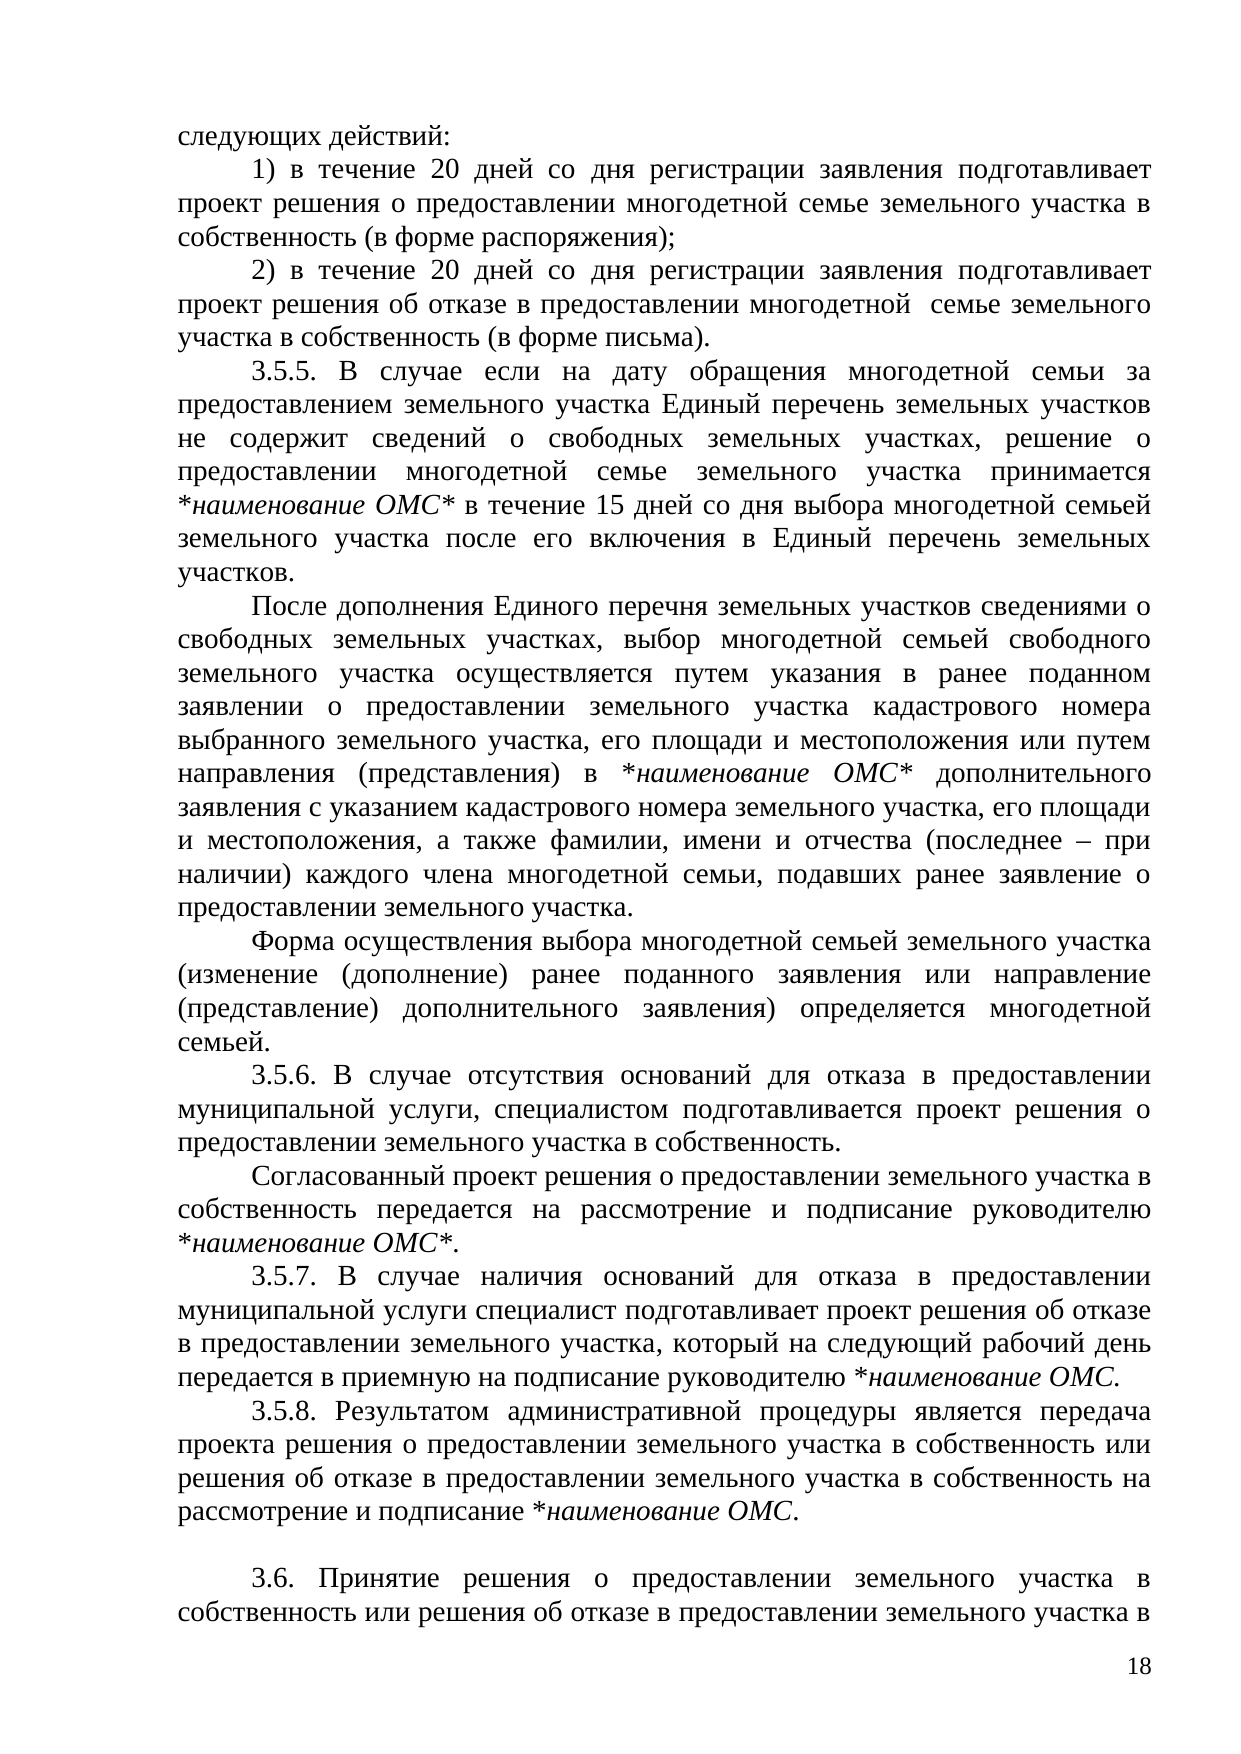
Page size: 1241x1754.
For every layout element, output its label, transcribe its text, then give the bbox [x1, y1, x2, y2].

text 1) в течение 20 дней со дня регистрации заявления подготавливает проект решения о предоставлении многодетной семье земельного участка в собственность (в форме распоряжения); [177, 152, 1152, 252]
text 3.5.7. В случае наличия оснований для отказа в предоставлении муниципальной услуги специалист подготавливает проект решения об отказе в предоставлении земельного участка, который на следующий рабочий день передается в приемную на подписание руководителю *наименование ОМС. [177, 1258, 1152, 1393]
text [177, 118, 1152, 152]
text 3.5.5. В случае если на дату обращения многодетной семьи за предоставлением земельного участка Единый перечень земельных участков не содержит сведений о свободных земельных участках, решение о предоставлении многодетной семье земельного участка принимается *наименование ОМС* в течение 15 дней со дня выбора многодетной семьей земельного участка после его включения в Единый перечень земельных участков. [177, 353, 1152, 588]
text Форма осуществления выбора многодетной семьей земельного участка (изменение (дополнение) ранее поданного заявления или направление (представление) дополнительного заявления) определяется многодетной семьей. [177, 923, 1152, 1057]
text 2) в течение 20 дней со дня регистрации заявления подготавливает проект решения об отказе в предоставлении многодетной семье земельного участка в собственность (в форме письма). [177, 252, 1152, 353]
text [177, 1560, 1152, 1627]
text 3.5.6. В случае отсутствия оснований для отказа в предоставлении муниципальной услуги, специалистом подготавливается проект решения о предоставлении земельного участка в собственность. [177, 1057, 1152, 1158]
text Согласованный проект решения о предоставлении земельного участка в собственность передается на рассмотрение и подписание руководителю *наименование ОМС*. [177, 1158, 1152, 1258]
text 3.5.8. Результатом административной процедуры является передача проекта решения о предоставлении земельного участка в собственность или решения об отказе в предоставлении земельного участка в собственность на рассмотрение и подписание *наименование ОМС. [177, 1393, 1152, 1527]
text После дополнения Единого перечня земельных участков сведениями о свободных земельных участках, выбор многодетной семьей свободного земельного участка осуществляется путем указания в ранее поданном заявлении о предоставлении земельного участка кадастрового номера выбранного земельного участка, его площади и местоположения или путем направления (представления) в *наименование ОМС* дополнительного заявления с указанием кадастрового номера земельного участка, его площади и местоположения, а также фамилии, имени и отчества (последнее – при наличии) каждого члена многодетной семьи, подавших ранее заявление о предоставлении земельного участка. [177, 588, 1152, 923]
